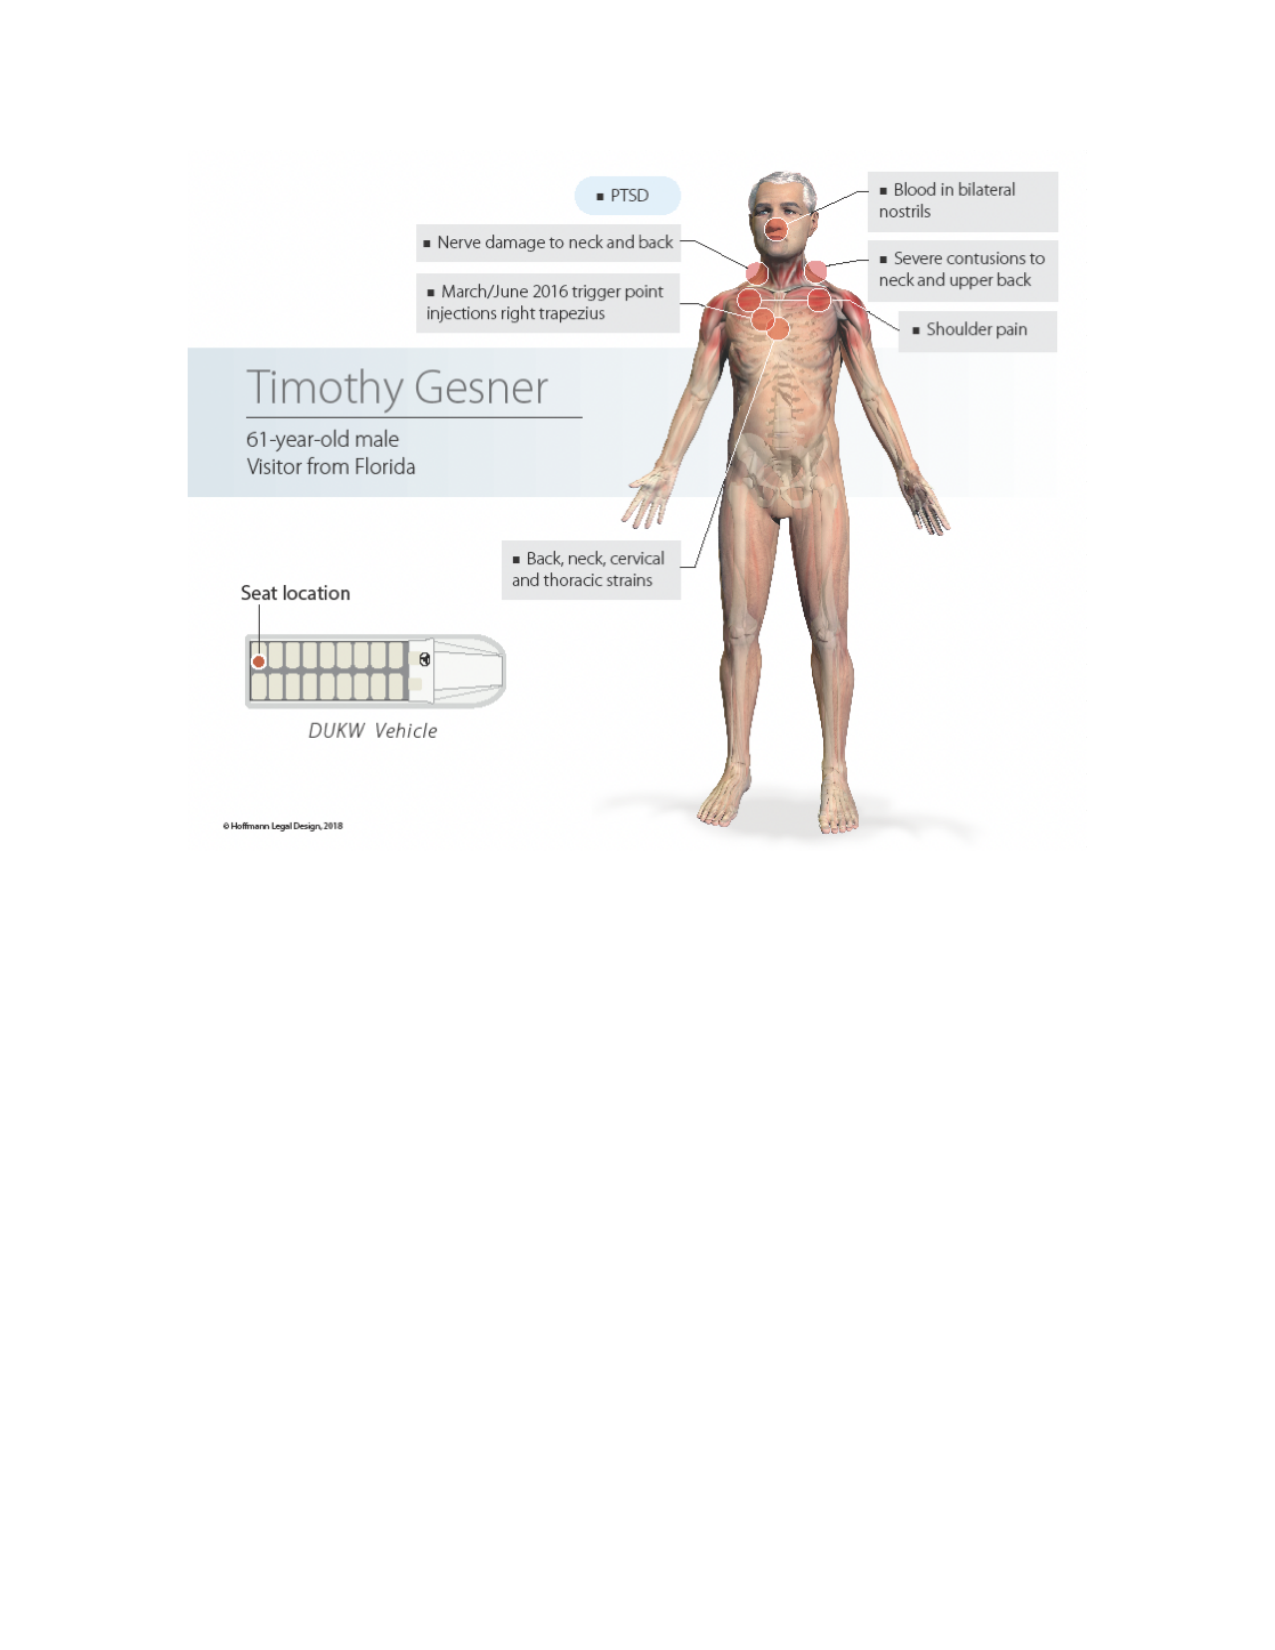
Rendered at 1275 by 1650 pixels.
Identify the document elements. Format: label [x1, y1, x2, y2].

picture [187, 150, 1088, 851]
